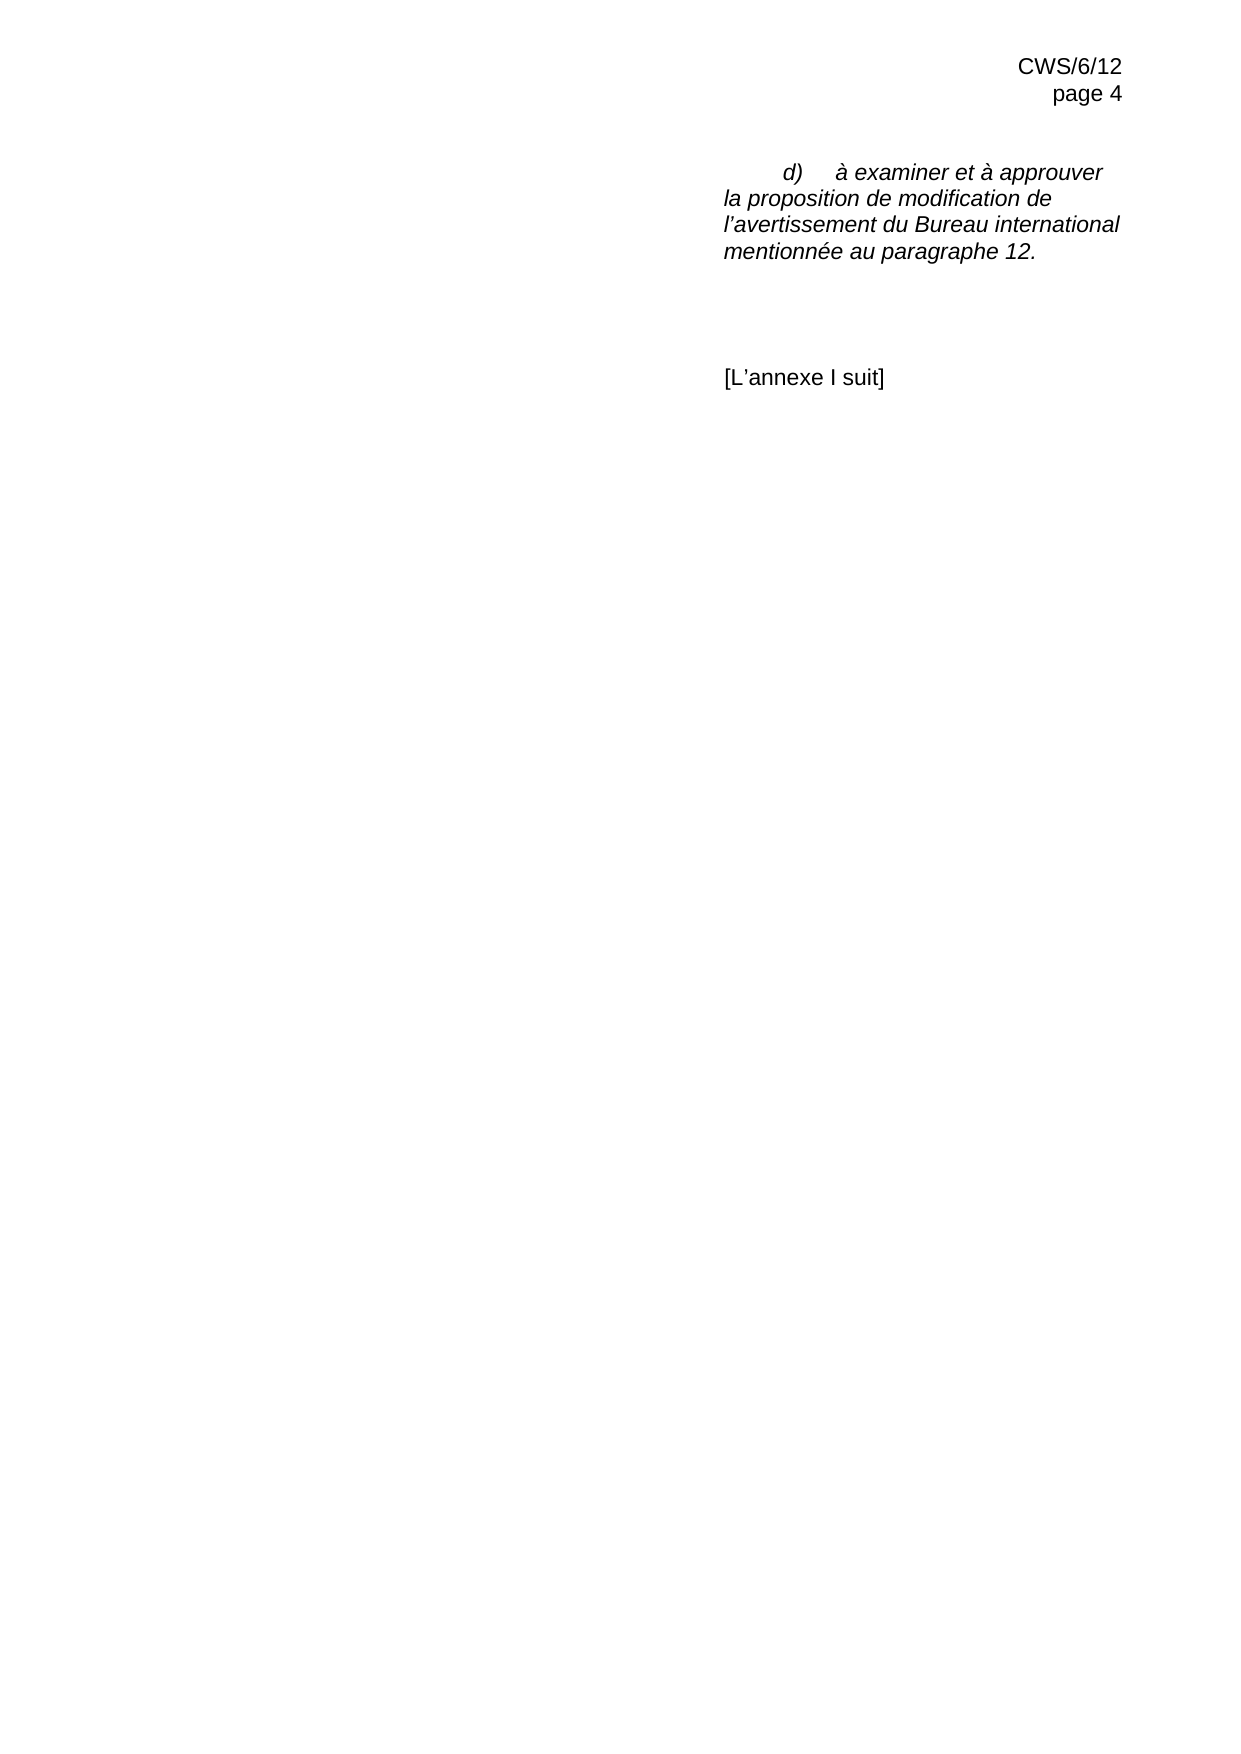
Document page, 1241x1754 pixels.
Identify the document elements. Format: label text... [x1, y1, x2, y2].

text d) à examiner et à approuver la proposition de modification de l’avertissement du Bureau international mentionnée au paragraphe 12. [723, 158, 1122, 264]
text [L’annexe I suit] [724, 364, 1122, 390]
